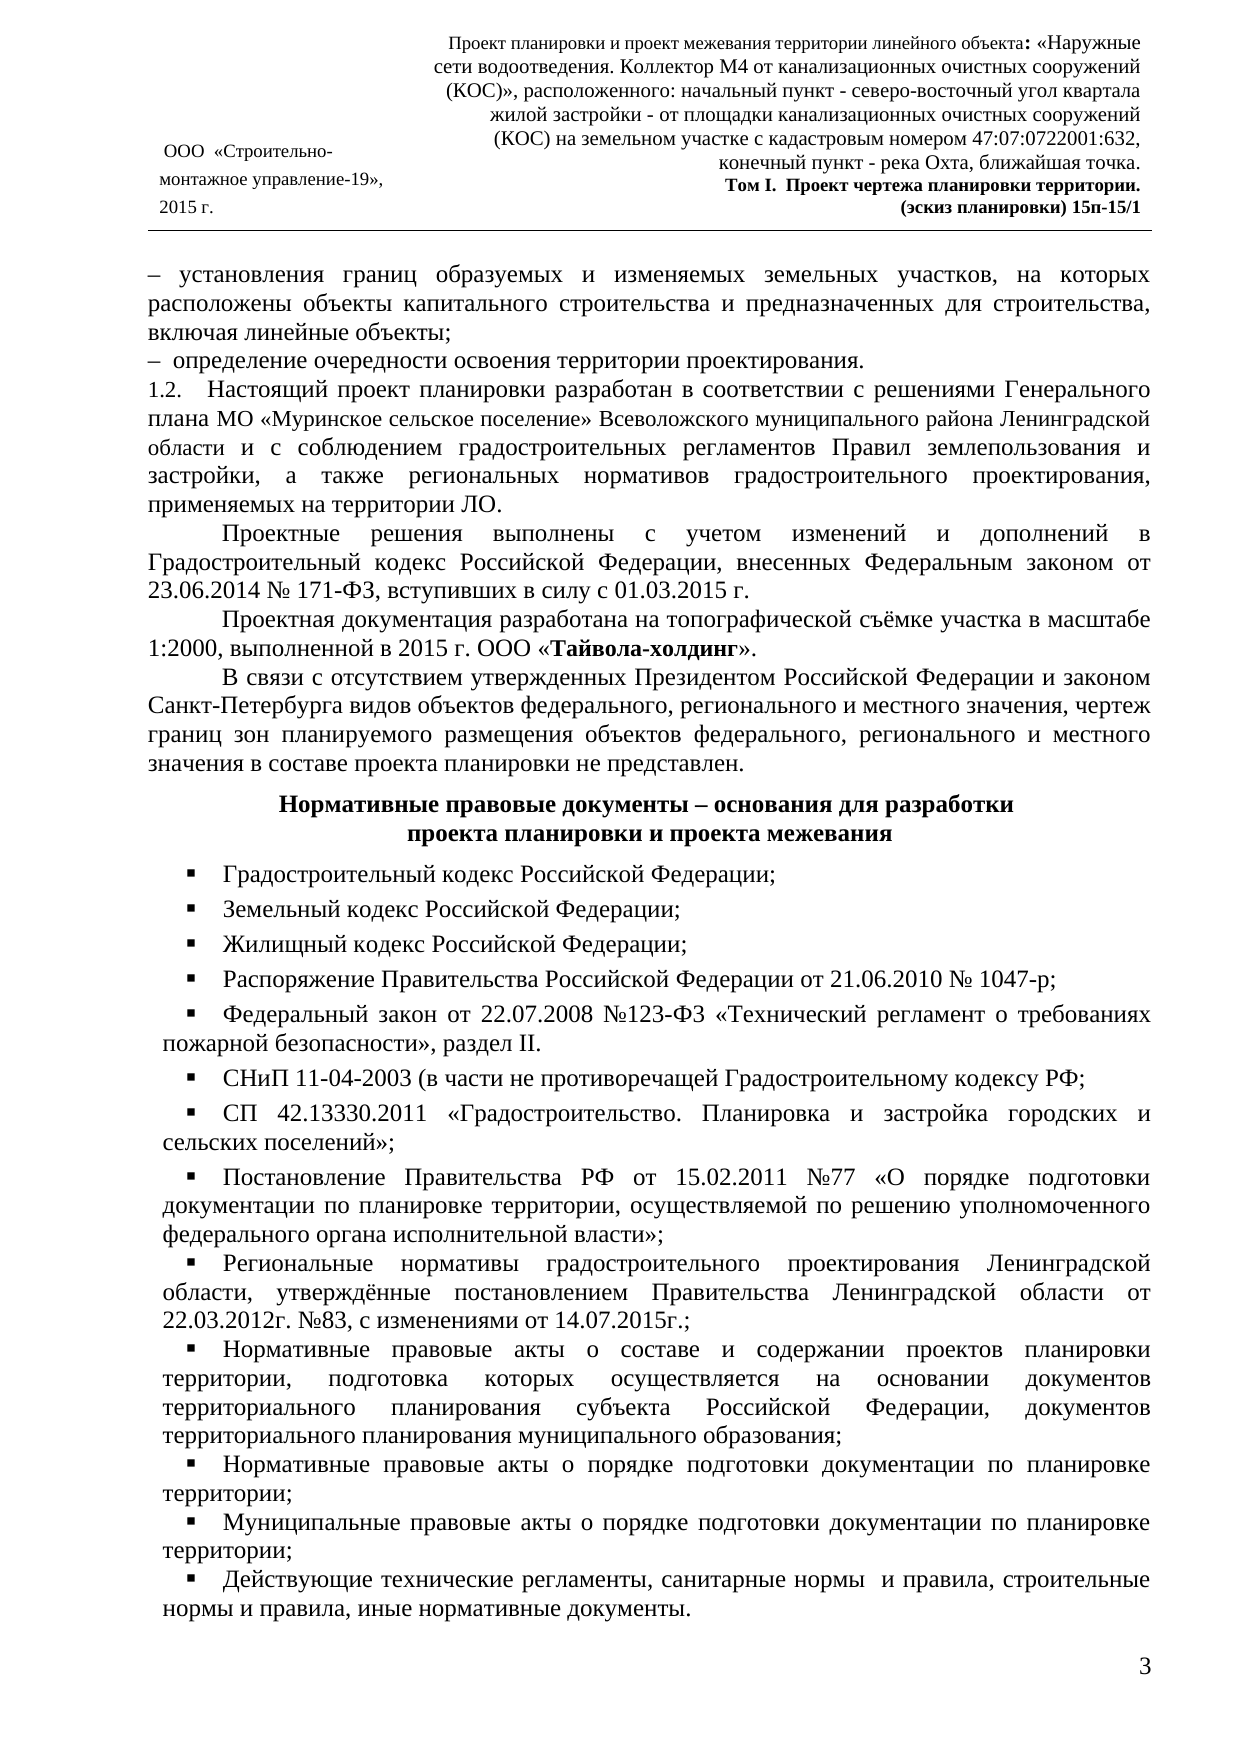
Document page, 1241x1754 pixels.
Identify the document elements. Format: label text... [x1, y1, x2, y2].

list Постановление Правительства РФ от 15.02.2011 №77 «О порядке подготовки документации по планировке территории, осуществляемой по решению уполномоченного федерального органа исполнительной власти»; [162, 1162, 1152, 1248]
text Нормативные правовые документы – основания для разработки проекта планировки и проекта межевания [148, 789, 1152, 847]
text Проектные решения выполнены с учетом изменений и дополнений в Градостроительный кодекс Российской Федерации, внесенных Федеральным законом от 23.06.2014 № 171-ФЗ, вступивших в силу с 01.03.2015 г. [148, 518, 1152, 604]
list Действующие технические регламенты, санитарные нормы и правила, строительные нормы и правила, иные нормативные документы. [162, 1564, 1152, 1622]
list Градостроительный кодекс Российской Федерации; [162, 859, 1152, 888]
text В связи с отсутствием утвержденных Президентом Российской Федерации и законом Санкт-Петербурга видов объектов федерального, регионального и местного значения, чертеж границ зон планируемого размещения объектов федерального, регионального и местного значения в составе проекта планировки не представлен. [148, 662, 1152, 777]
list СП 42.13330.2011 «Градостроительство. Планировка и застройка городских и сельских поселений»; [162, 1098, 1152, 1156]
text – определение очередности освоения территории проектирования. [148, 346, 1152, 374]
list Муниципальные правовые акты о порядке подготовки документации по планировке территории; [162, 1507, 1152, 1564]
list Нормативные правовые акты о составе и содержании проектов планировки территории, подготовка которых осуществляется на основании документов территориального планирования субъекта Российской Федерации, документов территориального планирования муниципального образования; [162, 1334, 1152, 1449]
list Земельный кодекс Российской Федерации; [162, 894, 1152, 923]
text – установления границ образуемых и изменяемых земельных участков, на которых расположены объекты капитального строительства и предназначенных для строительства, включая линейные объекты; [148, 259, 1152, 346]
list Распоряжение Правительства Российской Федерации от 21.06.2010 № 1047-р; [162, 964, 1152, 993]
list Региональные нормативы градостроительного проектирования Ленинградской области, утверждённые постановлением Правительства Ленинградской области от 22.03.2012г. №83, с изменениями от 14.07.2015г.; [162, 1248, 1152, 1334]
list Жилищный кодекс Российской Федерации; [162, 929, 1152, 958]
list Федеральный закон от 22.07.2008 №123-Ф3 «Технический регламент о требованиях пожарной безопасности», раздел II. [162, 999, 1152, 1057]
text Проектная документация разработана на топографической съёмке участка в масштабе 1:2000, выполненной в 2015 г. ООО «Тайвола-холдинг». [148, 604, 1152, 662]
list Настоящий проект планировки разработан в соответствии с решениями Генерального плана МО «Муринское сельское поселение» Всеволожского муниципального района Ленинградской области и с соблюдением градостроительных регламентов Правил землепользования и застройки, а также региональных нормативов градостроительного проектирования, применяемых на территории ЛО. [148, 374, 1152, 518]
list СНиП 11-04-2003 (в части не противоречащей Градостроительному кодексу РФ; [162, 1063, 1152, 1092]
list Нормативные правовые акты о порядке подготовки документации по планировке территории; [162, 1449, 1152, 1507]
